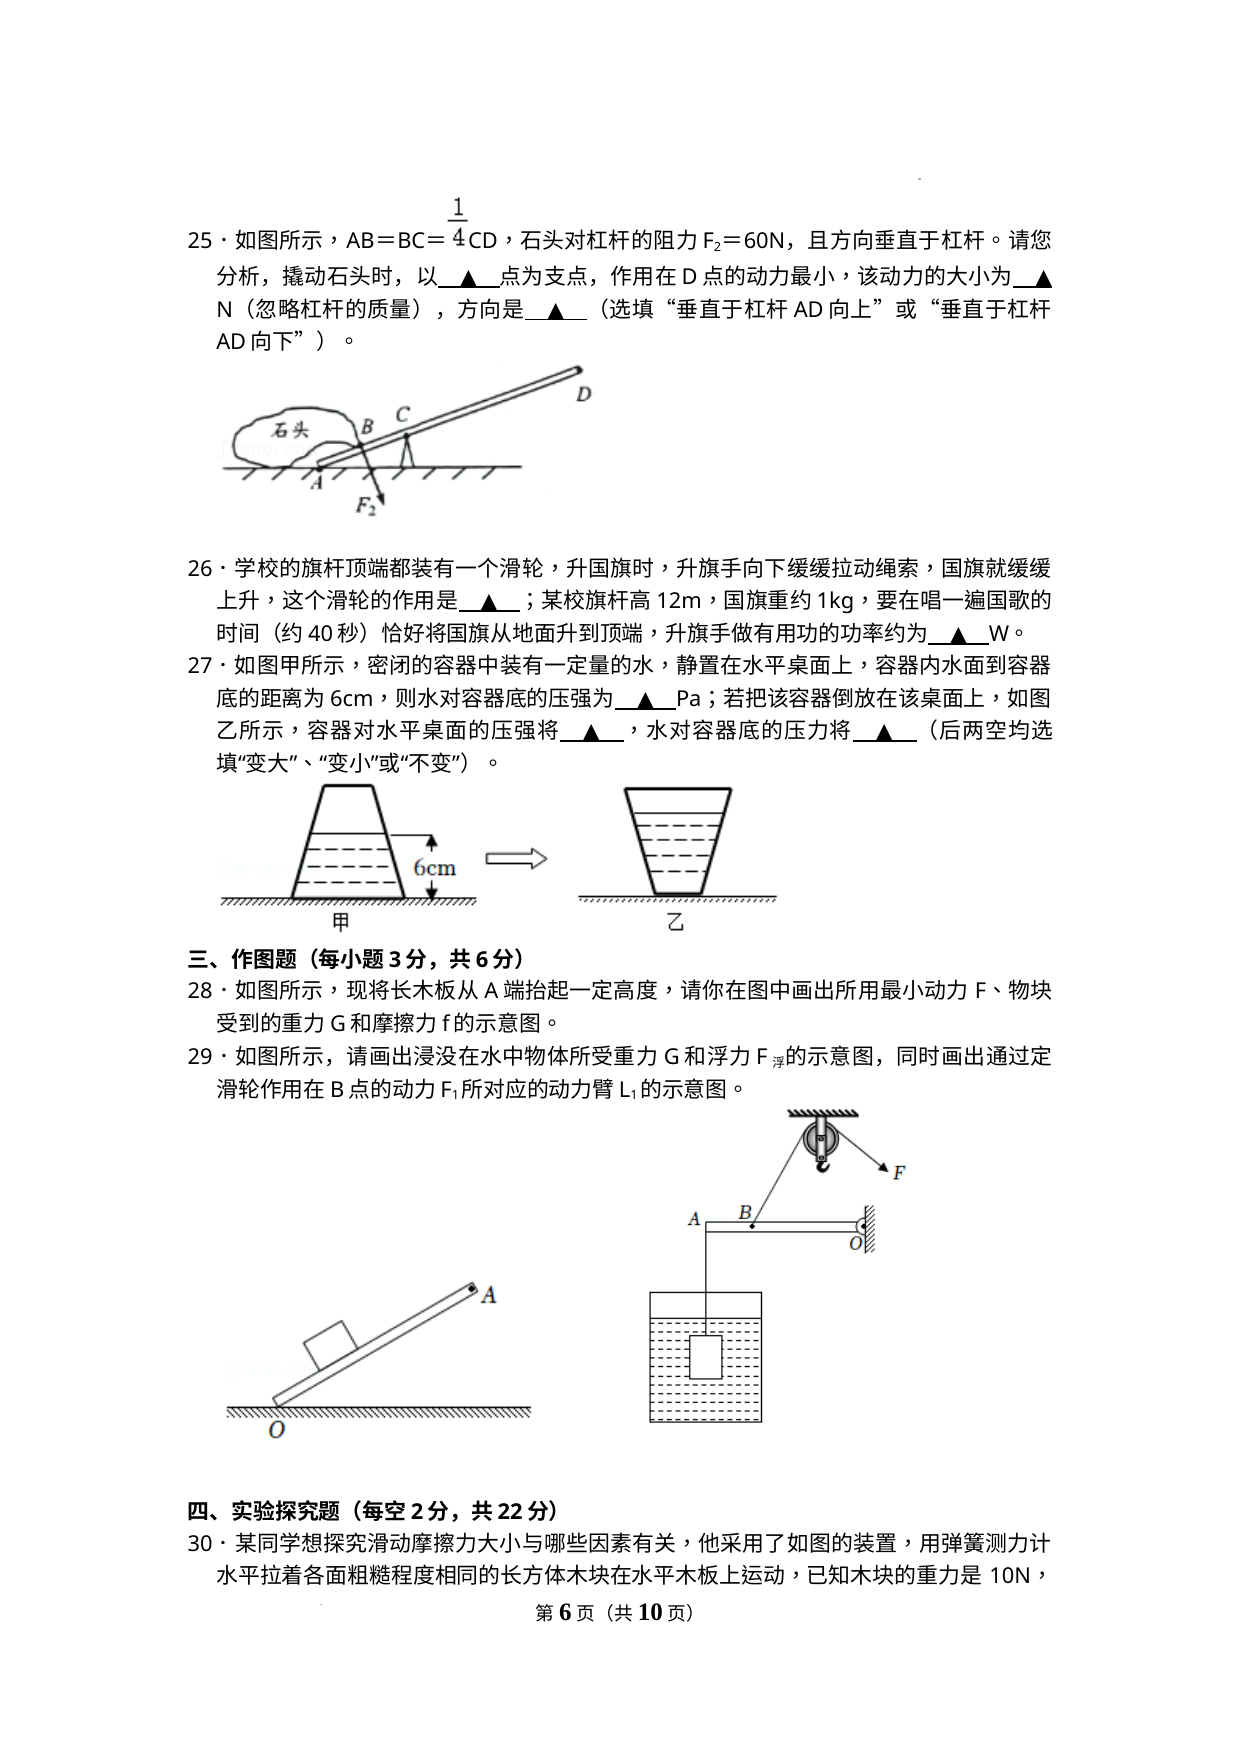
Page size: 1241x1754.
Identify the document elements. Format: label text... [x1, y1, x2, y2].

picture [447, 193, 468, 249]
text 29．如图所示，请画出浸没在水中物体所受重力G和浮力F浮的示意图，同时画出通过定滑轮作用在B点的动力F1所对应的动力臂L1的示意图。 [187, 1039, 1053, 1104]
text 25．如图所示，AB＝BC＝CD，石头对杠杆的阻力F2＝60N，且方向垂直于杠杆。请您分析，撬动石头时，以 ▲ 点为支点，作用在D点的动力最小，该动力的大小为 ▲ N（忽略杠杆的质量），方向是 ▲ （选填“垂直于杠杆AD向上”或“垂直于杠杆AD向下”）。 [187, 194, 1053, 356]
picture [636, 1103, 912, 1429]
text 三、作图题（每小题3分，共6分） [187, 941, 1053, 974]
picture [216, 778, 782, 937]
text 26．学校的旗杆顶端都装有一个滑轮，升国旗时，升旗手向下缓缓拉动绳索，国旗就缓缓上升，这个滑轮的作用是 ▲ ；某校旗杆高12m，国旗重约1kg，要在唱一遍国歌的时间（约40秒）恰好将国旗从地面升到顶端，升旗手做有用功的功率约为 ▲ W。 [187, 551, 1053, 649]
picture [221, 1275, 536, 1443]
picture [216, 356, 601, 521]
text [187, 1526, 1053, 1591]
text 四、实验探究题（每空2分，共22分） [187, 1494, 1053, 1526]
text 28．如图所示，现将长木板从A端抬起一定高度，请你在图中画出所用最小动力F、物块受到的重力G和摩擦力f的示意图。 [187, 974, 1053, 1039]
text 27．如图甲所示，密闭的容器中装有一定量的水，静置在水平桌面上，容器内水面到容器底的距离为6cm，则水对容器底的压强为 ▲ Pa；若把该容器倒放在该桌面上，如图乙所示，容器对水平桌面的压强将 ▲ ，水对容器底的压力将 ▲ （后两空均选填“变大”、“变小”或“不变”）。 [187, 649, 1053, 779]
